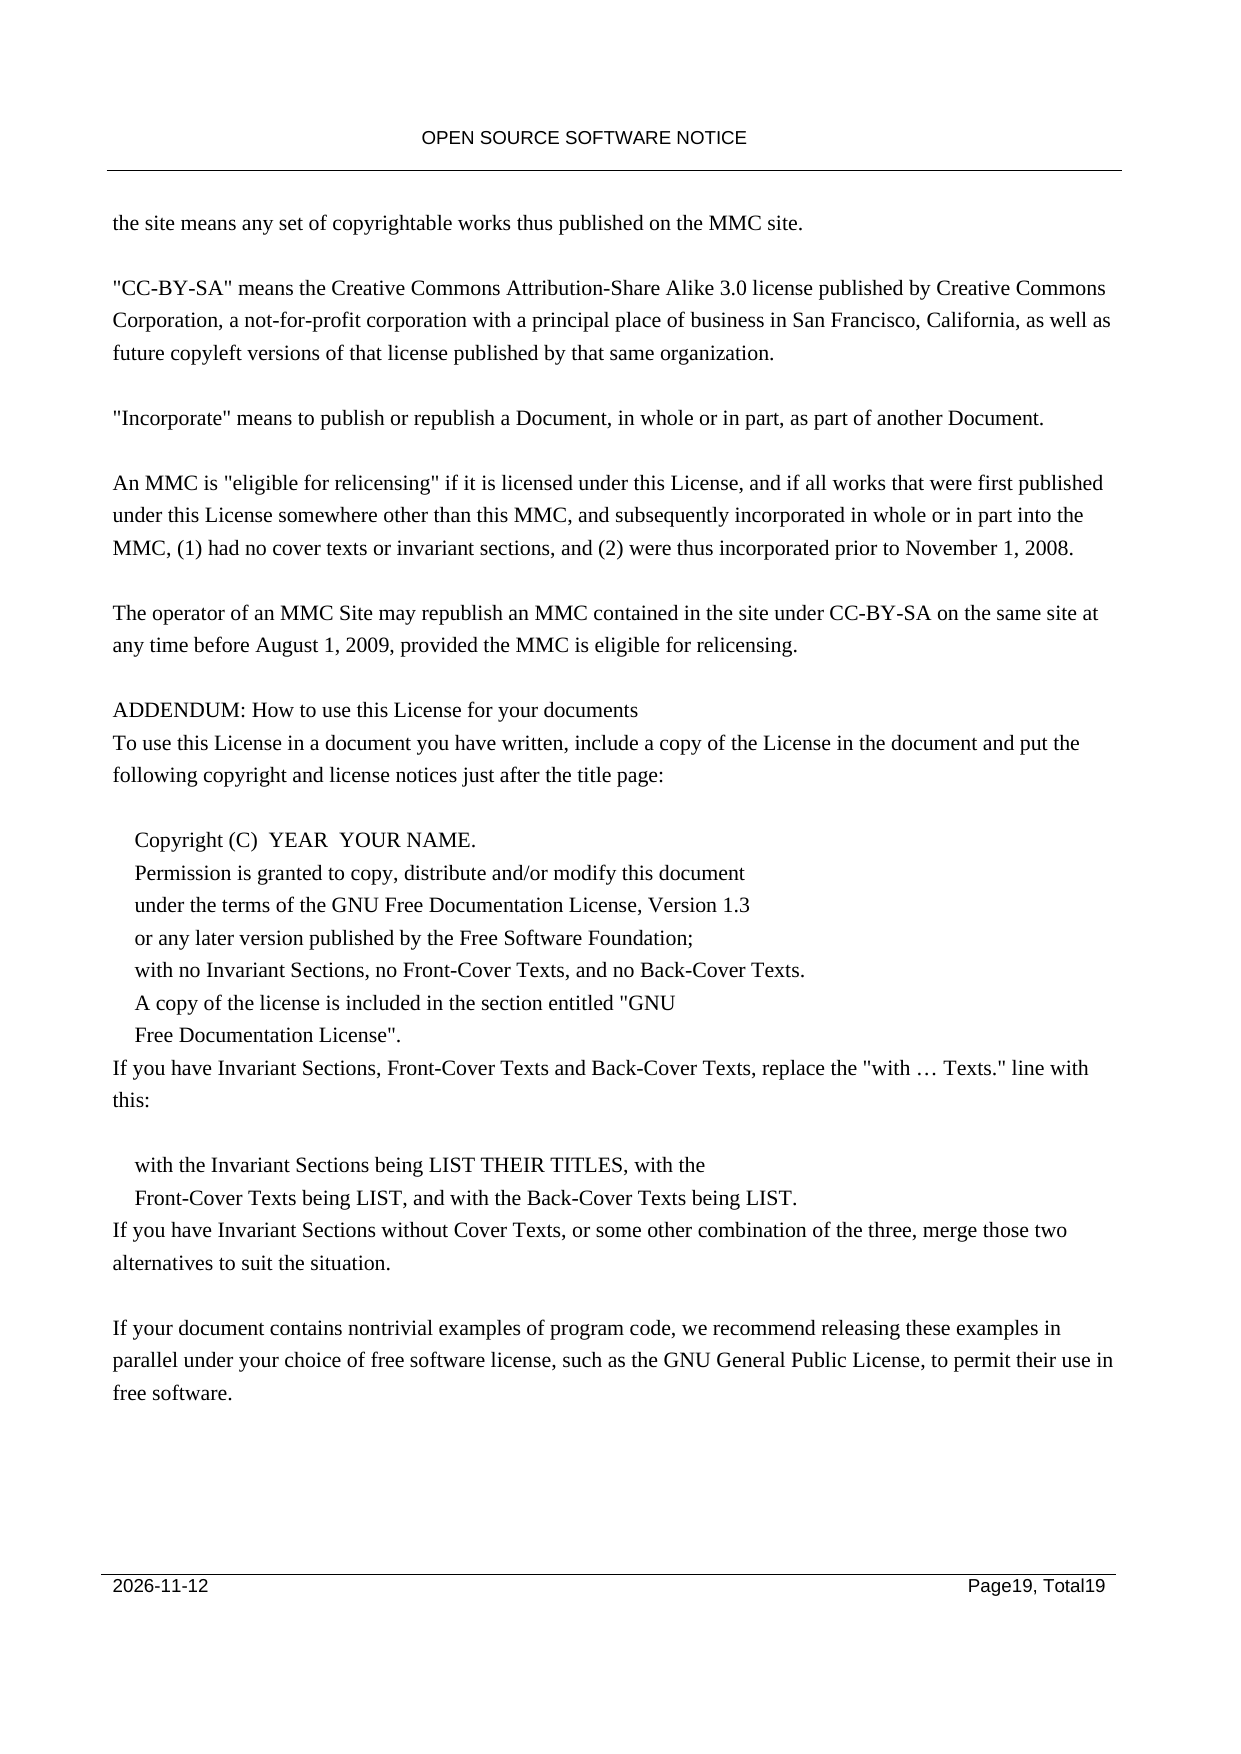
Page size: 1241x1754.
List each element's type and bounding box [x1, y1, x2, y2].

text [112, 206, 1128, 1409]
